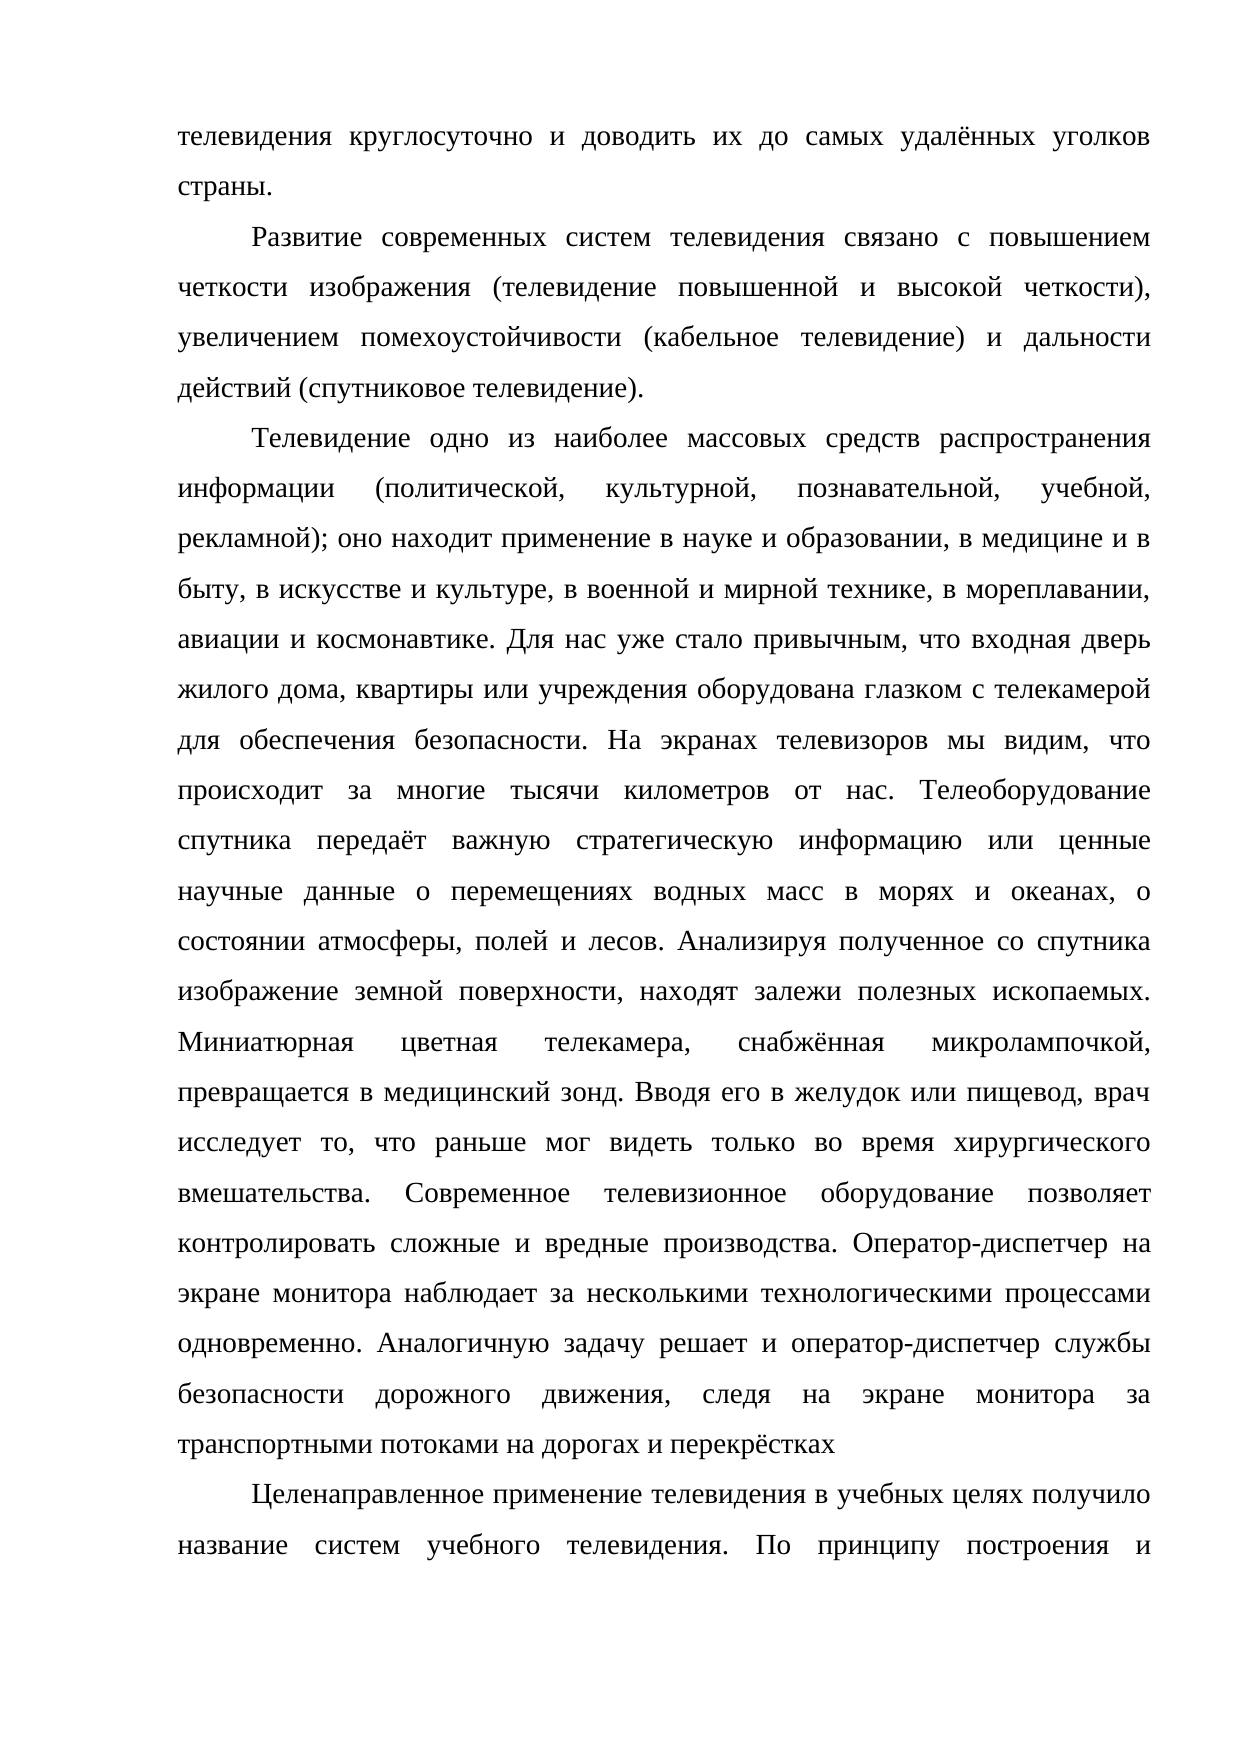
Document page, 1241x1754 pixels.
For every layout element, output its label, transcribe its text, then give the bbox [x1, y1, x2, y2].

text Телевидение одно из наиболее массовых средств распространения информации (политической, культурной, познавательной, учебной, рекламной); оно находит применение в науке и образовании, в медицине и в быту, в искусстве и культуре, в военной и мирной технике, в мореплавании, авиации и космонавтике. Для нас уже стало привычным, что входная дверь жилого дома, квартиры или учреждения оборудована глазком с телекамерой для обеспечения безопасности. На экранах телевизоров мы видим, что происходит за многие тысячи километров от нас. Телеоборудование спутника передаёт важную стратегическую информацию или ценные научные данные о перемещениях водных масс в морях и океанах, о состоянии атмосферы, полей и лесов. Анализируя полученное со спутника изображение земной поверхности, находят залежи полезных ископаемых. Миниатюрная цветная телекамера, снабжённая микролампочкой, превращается в медицинский зонд. Вводя его в желудок или пищевод, врач исследует то, что раньше мог видеть только во время хирургического вмешательства. Современное телевизионное оборудование позволяет контролировать сложные и вредные производства. Оператор-диспетчер на экране монитора наблюдает за несколькими технологическими процессами одновременно. Аналогичную задачу решает и оператор-диспетчер службы безопасности дорожного движения, следя на экране монитора за транспортными потоками на дорогах и перекрёстках [177, 420, 1152, 1460]
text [177, 1477, 1152, 1560]
text Развитие современных систем телевидения связано с повышением четкости изображения (телевидение повышенной и высокой четкости), увеличением помехоустойчивости (кабельное телевидение) и дальности действий (спутниковое телевидение). [177, 219, 1152, 403]
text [177, 118, 1152, 202]
